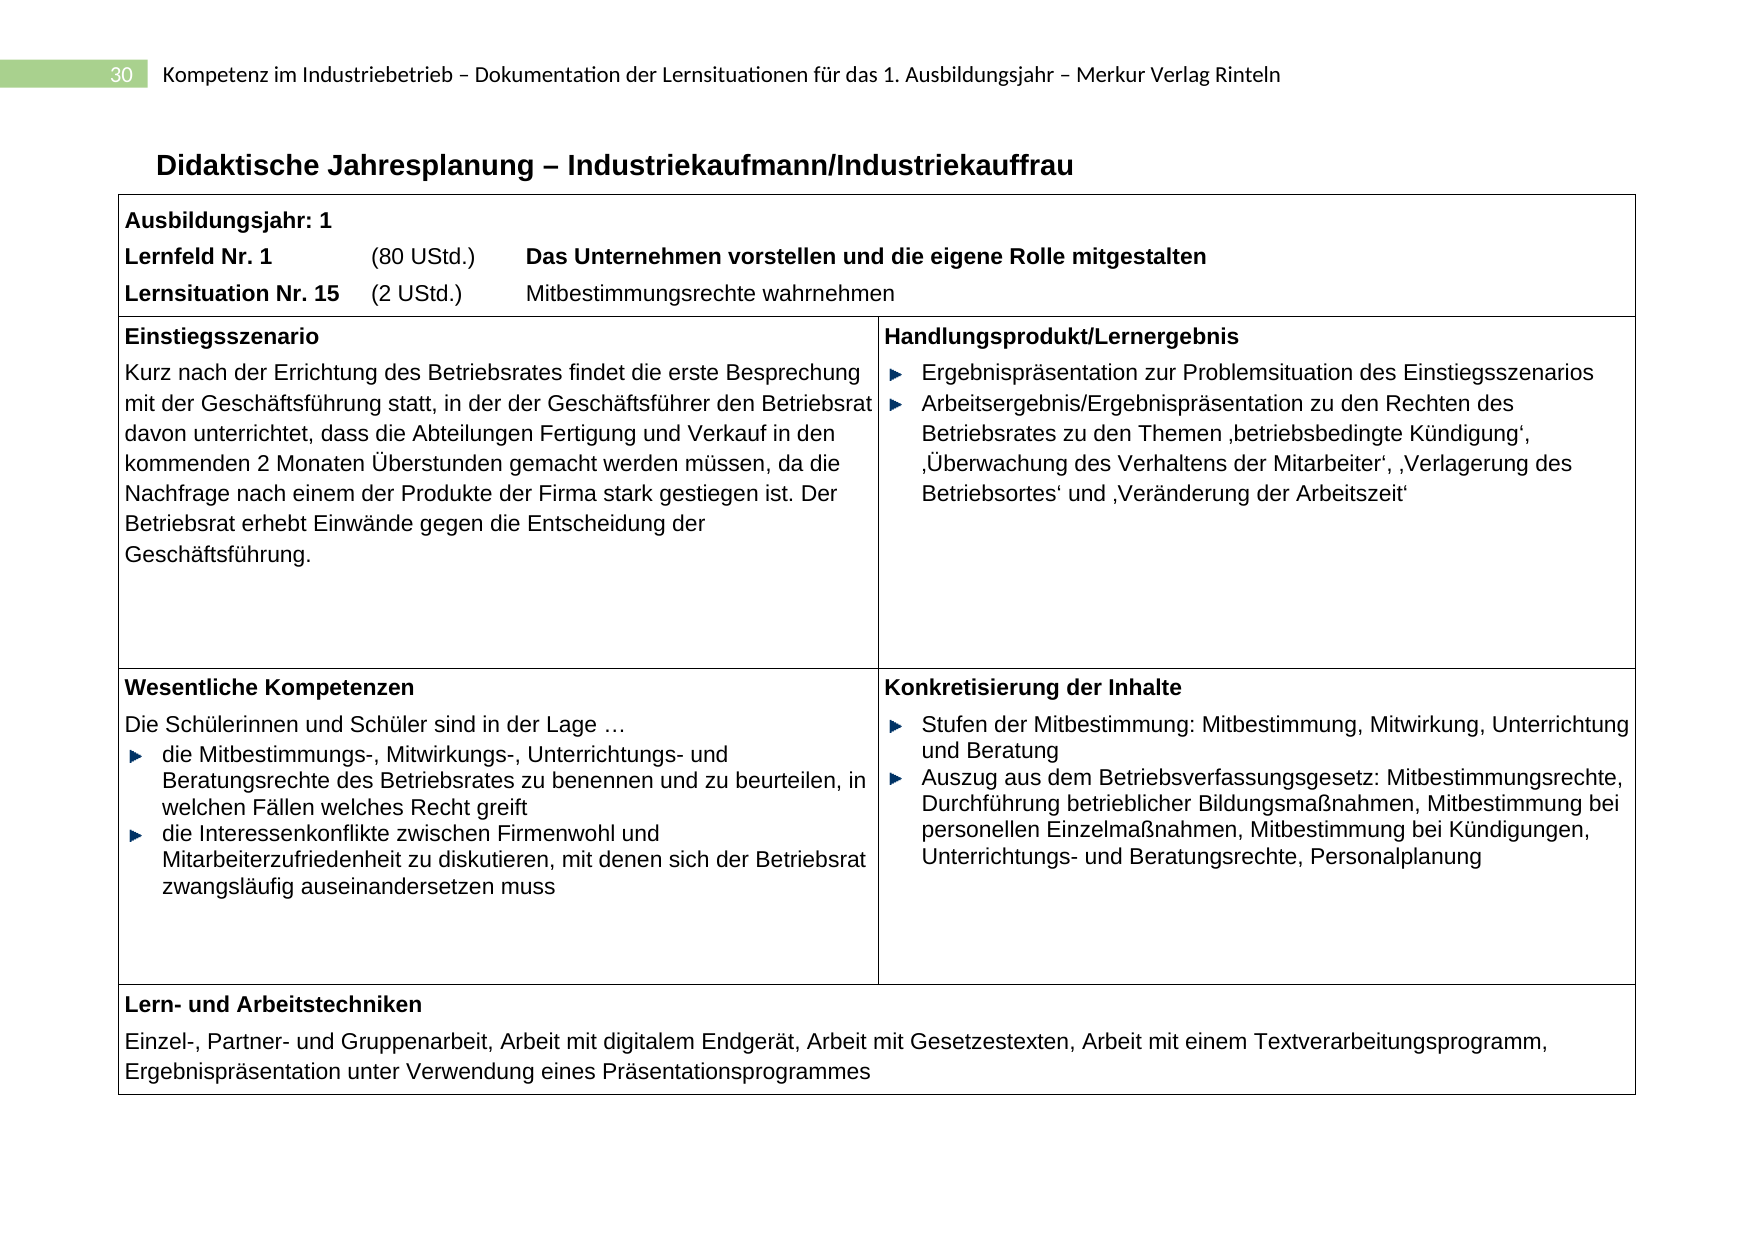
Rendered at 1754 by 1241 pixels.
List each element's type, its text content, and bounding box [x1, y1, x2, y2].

table_header Ausbildungsjahr: Lernfeld Nr. (80 UStd.) Das Unternehmen vorstellen und die eigene Rolle mitgestalten Lernsituation Nr. 15 (2 UStd.) Mitbestimmungsrechte wahrnehmen [119, 195, 1635, 316]
table_cell Handlungsprodukt/Lernergebnis Ergebnispräsentation zur Problemsituation des Einstiegsszenarios Arbeitsergebnis/Ergebnispräsentation zu den Rechten des Betriebsrates zu den Themen ‚betriebsbedingte Kündigung‘, ‚Überwachung des Verhaltens der Mitarbeiter‘, ‚Verlagerung des Betriebsortes‘ und ‚Veränderung der Arbeitszeit‘ [879, 317, 1635, 667]
picture [885, 394, 902, 411]
table_cell Lern- und Arbeitstechniken Einzel-, Partner- und Gruppenarbeit, Arbeit mit digitalem Endgerät, Arbeit mit Gesetzestexten, Arbeit mit einem Textverarbeitungsprogramm, Ergebnispräsentation unter Verwendung eines Präsentationsprogrammes [119, 985, 1635, 1094]
picture [125, 745, 142, 763]
picture [885, 364, 902, 381]
text Didaktische Jahresplanung – Industriekaufmann/Industriekauffrau [148, 148, 1606, 181]
table_cell Wesentliche Kompetenzen Die Schülerinnen und Schüler sind in der Lage … die Mitbestimmungs-, Mitwirkungs-, Unterrichtungs- und Beratungsrechte des Betriebsrates zu benennen und zu beurteilen, in welchen Fällen welches Recht greift die Interessenkonflikte zwischen Firmenwohl und Mitarbeiterzufriedenheit zu diskutieren, mit denen sich der Betriebsrat zwangsläufig auseinandersetzen muss [119, 669, 878, 984]
picture [885, 768, 902, 785]
table_cell Konkretisierung der Inhalte Stufen der Mitbestimmung: Mitbestimmung, Mitwirkung, Unterrichtung und Beratung Auszug aus dem Betriebsverfassungsgesetz: Mitbestimmungsrechte, Durchführung betrieblicher Bildungsmaßnahmen, Mitbestimmung bei personellen Einzelmaßnahmen, Mitbestimmung bei Kündigungen, Unterrichtungs- und Beratungsrechte, Personalplanung [879, 669, 1635, 984]
picture [885, 715, 902, 733]
picture [125, 825, 142, 842]
table_cell Einstiegsszenario Kurz nach der Errichtung des Betriebsrates findet die erste Besprechung mit der Geschäftsführung statt, in der der Geschäftsführer den Betriebsrat davon unterrichtet, dass die Abteilungen Fertigung und Verkauf in den kommenden 2 Monaten Überstunden gemacht werden müssen, da die Nachfrage nach einem der Produkte der Firma stark gestiegen ist. Der Betriebsrat erhebt Einwände gegen die Entscheidung der Geschäftsführung. [119, 317, 878, 667]
